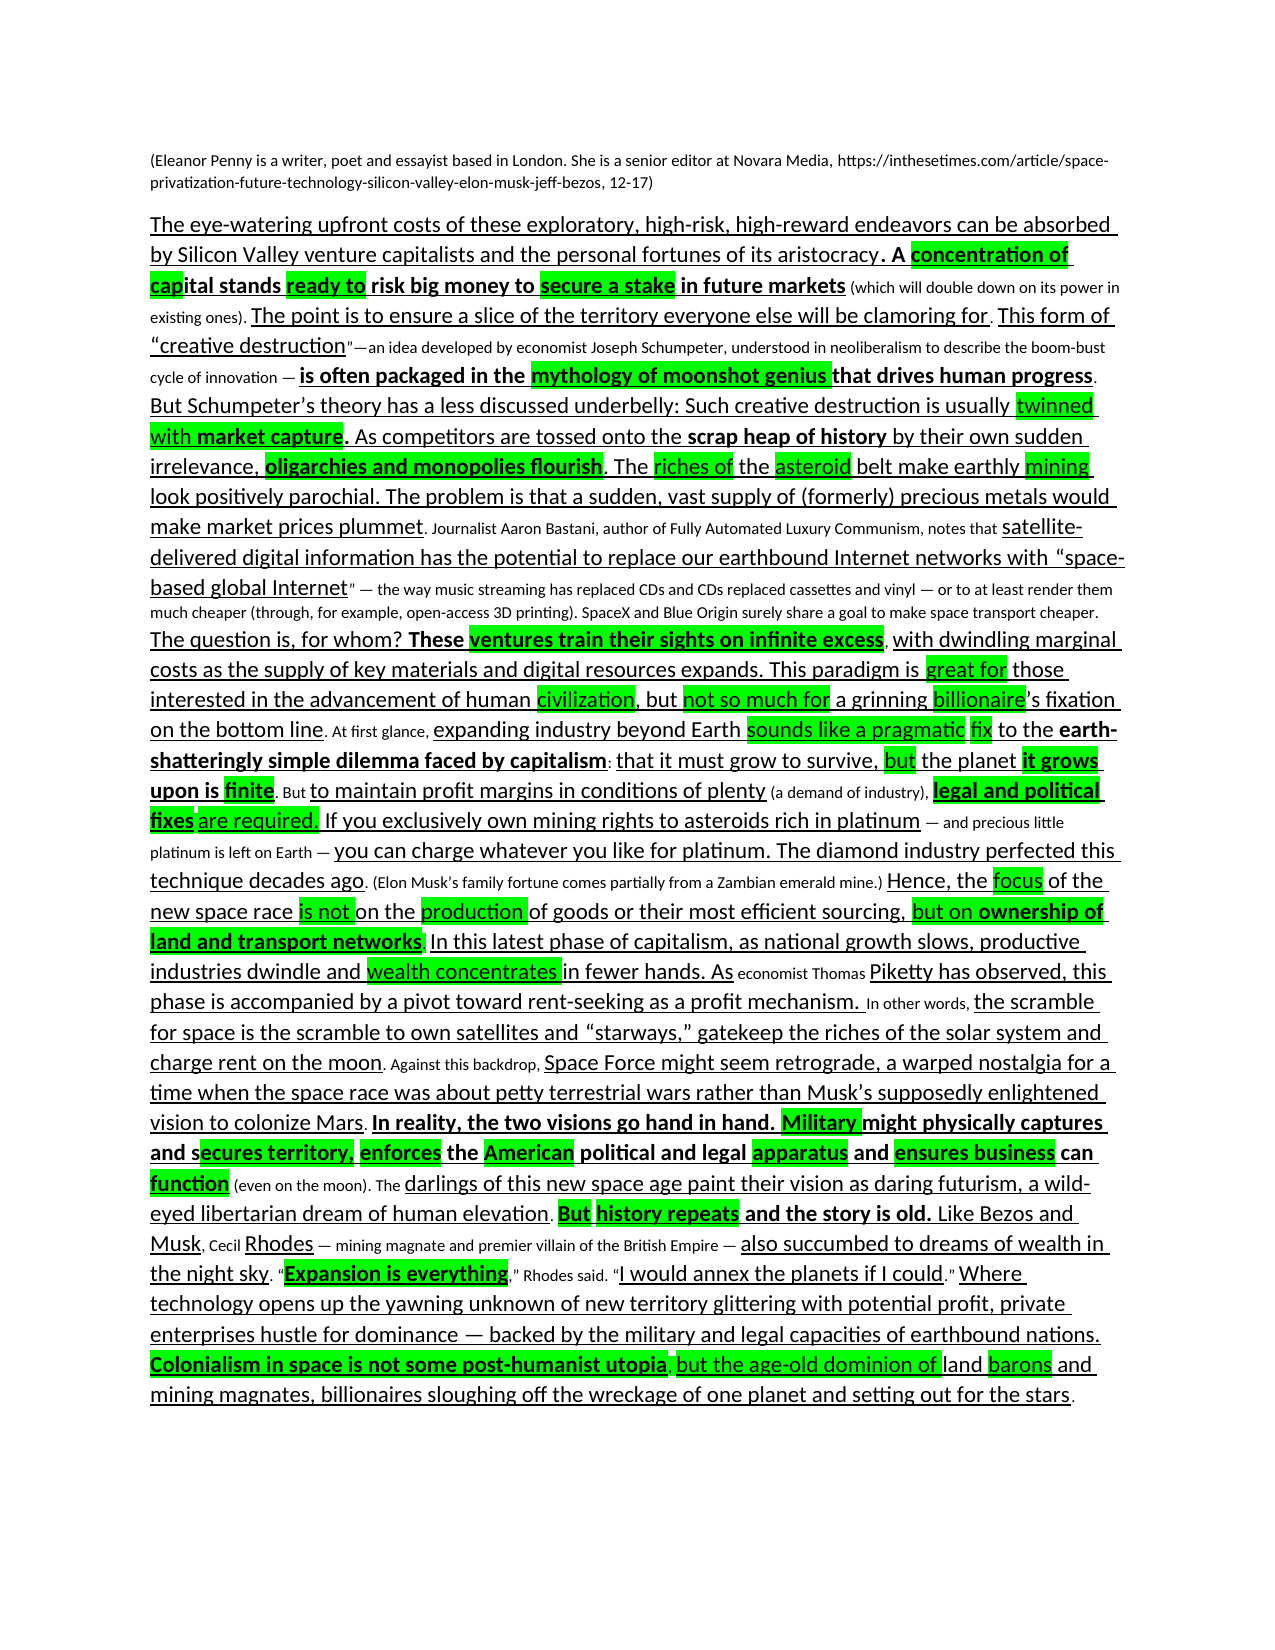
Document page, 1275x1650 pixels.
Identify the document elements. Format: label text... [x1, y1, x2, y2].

text (Eleanor Penny is a writer, poet and essayist based in London. She is a senior editor at Novara Media, https://inthesetimes.com/article/space-privatization-future-technology-silicon-valley-elon-musk-jeff-bezos, 12-17) [150, 150, 1125, 192]
text The eye-watering upfront costs of these exploratory, high-risk, high-reward endeavors can be absorbed by Silicon Valley venture capitalists and the personal fortunes of its aristocracy. A concentration of capital stands ready to risk big money to secure a stake in future markets (which will double down on its power in existing ones). The point is to ensure a slice of the territory everyone else will be clamoring for. This form of ​“creative destruction”—an idea developed by economist Joseph Schumpeter, understood in neoliberalism to describe the boom-bust cycle of innovation — is often packaged in the mythology of moonshot genius that drives human progress. But Schumpeter’s theory has a less discussed underbelly: Such creative destruction is usually twinned with market capture. As competitors are tossed onto the scrap heap of history by their own sudden irrelevance, oligarchies and monopolies flourish. The riches of the asteroid belt make earthly mining look positively parochial. The problem is that a sudden, vast supply of (formerly) precious metals would make market prices plummet. Journalist Aaron Bastani, author of Fully Automated Luxury Communism, notes that satellite-delivered digital information has the potential to replace our earthbound Internet networks with ​“space-based global Internet” — the way music streaming has replaced CDs and CDs replaced cassettes and vinyl — or to at least render them much cheaper (through, for example, open-access 3D printing). SpaceX and Blue Origin surely share a goal to make space transport cheaper. The question is, for whom? These ventures train their sights on infinite excess, with dwindling marginal costs as the supply of key materials and digital resources expands. This paradigm is great for those interested in the advancement of human civilization, but not so much for a grinning billionaire’s fixation on the bottom line. At first glance, expanding industry beyond Earth sounds like a pragmatic fix to the earth-shatteringly simple dilemma faced by capitalism: that it must grow to survive, but the planet it grows upon is finite. But to maintain profit margins in conditions of plenty (a demand of industry), legal and political fixes are required. If you exclusively own mining rights to asteroids rich in platinum — and precious little platinum is left on Earth — you can charge whatever you like for platinum. The diamond industry perfected this technique decades ago. (Elon Musk’s family fortune comes partially from a Zambian emerald mine.) Hence, the focus of the new space race is not on the production of goods or their most efficient sourcing, but on ownership of land and transport networks. In this latest phase of capitalism, as national growth slows, productive industries dwindle and wealth concentrates in fewer hands. As economist Thomas Piketty has observed, this phase is accompanied by a pivot toward rent-seeking as a profit mechanism. In other words, the scramble for space is the scramble to own satellites and ​“starways,” gatekeep the riches of the solar system and charge rent on the moon. Against this backdrop, Space Force might seem retrograde, a warped nostalgia for a time when the space race was about petty terrestrial wars rather than Musk’s supposedly enlightened vision to colonize Mars. In reality, the two visions go hand in hand. Military might physically captures and secures territory, enforces the American political and legal apparatus and ensures business can function (even on the moon). The darlings of this new space age paint their vision as daring futurism, a wild-eyed libertarian dream of human elevation. But history repeats and the story is old. Like Bezos and Musk, Cecil Rhodes — mining magnate and premier villain of the British Empire — also succumbed to dreams of wealth in the night sky. ​“Expansion is everything,” Rhodes said. ​“I would annex the planets if I could.” Where technology opens up the yawning unknown of new territory glittering with potential profit, private enterprises hustle for dominance — backed by the military and legal capacities of earthbound nations. Colonialism in space is not some post-humanist utopia, but the age-old dominion of land barons and mining magnates, billionaires sloughing off the wreckage of one planet and setting out for the stars. [150, 210, 1125, 567]
text The eye-watering upfront costs of these exploratory, high-risk, high-reward endeavors can be absorbed by Silicon Valley venture capitalists and the personal fortunes of its aristocracy. A concentration of capital stands ready to risk big money to secure a stake in future markets (which will double down on its power in existing ones). The point is to ensure a slice of the territory everyone else will be clamoring for. This form of ​“creative destruction”—an idea developed by economist Joseph Schumpeter, understood in neoliberalism to describe the boom-bust cycle of innovation — is often packaged in the mythology of moonshot genius that drives human progress. But Schumpeter’s theory has a less discussed underbelly: Such creative destruction is usually twinned with market capture. As competitors are tossed onto the scrap heap of history by their own sudden irrelevance, oligarchies and monopolies flourish. The riches of the asteroid belt make earthly mining look positively parochial. The problem is that a sudden, vast supply of (formerly) precious metals would make market prices plummet. Journalist Aaron Bastani, author of Fully Automated Luxury Communism, notes that satellite-delivered digital information has the potential to replace our earthbound Internet networks with ​“space-based global Internet” — the way music streaming has replaced CDs and CDs replaced cassettes and vinyl — or to at least render them much cheaper (through, for example, open-access 3D printing). SpaceX and Blue Origin surely share a goal to make space transport cheaper. The question is, for whom? These ventures train their sights on infinite excess, with dwindling marginal costs as the supply of key materials and digital resources expands. This paradigm is great for those interested in the advancement of human civilization, but not so much for a grinning billionaire’s fixation on the bottom line. At first glance, expanding industry beyond Earth sounds like a pragmatic fix to the earth-shatteringly simple dilemma faced by capitalism: that it must grow to survive, but the planet it grows upon is finite. But to maintain profit margins in conditions of plenty (a demand of industry), legal and political fixes are required. If you exclusively own mining rights to asteroids rich in platinum — and precious little platinum is left on Earth — you can charge whatever you like for platinum. The diamond industry perfected this technique decades ago. (Elon Musk’s family fortune comes partially from a Zambian emerald mine.) Hence, the focus of the new space race is not on the production of goods or their most efficient sourcing, but on ownership of land and transport networks. In this latest phase of capitalism, as national growth slows, productive industries dwindle and wealth concentrates in fewer hands. As economist Thomas Piketty has observed, this phase is accompanied by a pivot toward rent-seeking as a profit mechanism. In other words, the scramble for space is the scramble to own satellites and ​“starways,” gatekeep the riches of the solar system and charge rent on the moon. Against this backdrop, Space Force might seem retrograde, a warped nostalgia for a time when the space race was about petty terrestrial wars rather than Musk’s supposedly enlightened vision to colonize Mars. In reality, the two visions go hand in hand. Military might physically captures and secures territory, enforces the American political and legal apparatus and ensures business can function (even on the moon). The darlings of this new space age paint their vision as daring futurism, a wild-eyed libertarian dream of human elevation. But history repeats and the story is old. Like Bezos and Musk, Cecil Rhodes — mining magnate and premier villain of the British Empire — also succumbed to dreams of wealth in the night sky. ​“Expansion is everything,” Rhodes said. ​“I would annex the planets if I could.” Where technology opens up the yawning unknown of new territory glittering with potential profit, private enterprises hustle for dominance — backed by the military and legal capacities of earthbound nations. Colonialism in space is not some post-humanist utopia, but the age-old dominion of land barons and mining magnates, billionaires sloughing off the wreckage of one planet and setting out for the stars. [150, 568, 1125, 1408]
